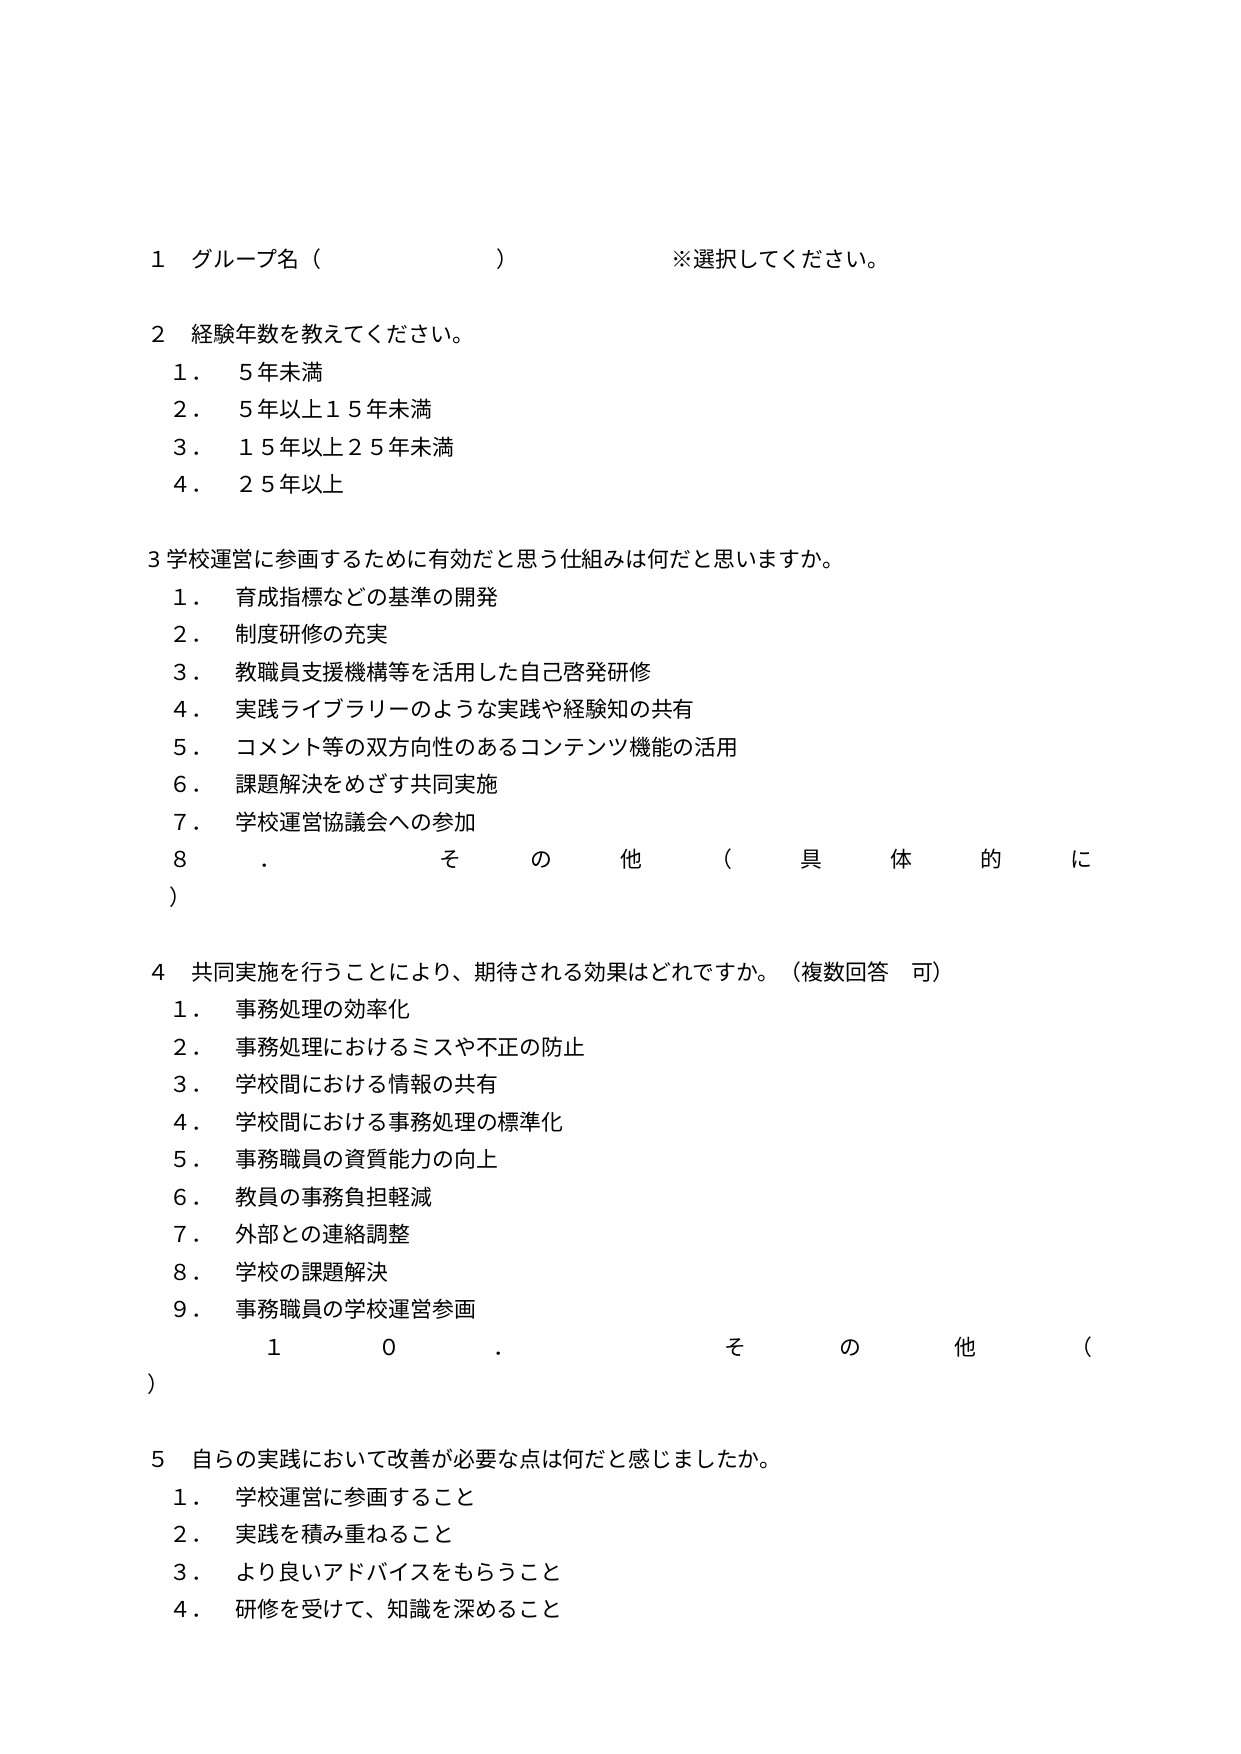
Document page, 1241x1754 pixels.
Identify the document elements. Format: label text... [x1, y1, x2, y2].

text 3 学校運営に参画するために有効だと思う仕組みは何だと思いますか。 [148, 539, 1092, 577]
text １． 育成指標などの基準の開発 [169, 577, 1092, 614]
text ４． 学校間における事務処理の標準化 [169, 1102, 1092, 1139]
text ７． 学校運営協議会への参加 [169, 802, 1092, 839]
text ６． 教員の事務負担軽減 [169, 1177, 1092, 1214]
text ９． 事務職員の学校運営参画 [169, 1289, 1092, 1327]
text １０． その他（ ） [148, 1327, 1092, 1402]
text ６． 課題解決をめざす共同実施 [169, 764, 1092, 802]
text １． 事務処理の効率化 [169, 989, 1092, 1027]
text ３． 教職員支援機構等を活用した自己啓発研修 [169, 652, 1092, 689]
text ４． 研修を受けて、知識を深めること [169, 1589, 1092, 1627]
text ２． 制度研修の充実 [169, 614, 1092, 652]
text ８． その他（具体的に ） [169, 839, 1092, 914]
text ４． 実践ライブラリーのような実践や経験知の共有 [169, 689, 1092, 727]
text ５ 自らの実践において改善が必要な点は何だと感じましたか。 [148, 1439, 1092, 1477]
text ２ 経験年数を教えてください。 [148, 314, 1092, 352]
text ２． ５年以上１５年未満 [148, 389, 1092, 427]
text １ グループ名（ ） ※選択してください。 [148, 239, 1092, 277]
text ８． 学校の課題解決 [169, 1252, 1092, 1289]
text ７． 外部との連絡調整 [169, 1214, 1092, 1252]
text ２． 事務処理におけるミスや不正の防止 [169, 1027, 1092, 1064]
text ５． 事務職員の資質能力の向上 [169, 1139, 1092, 1177]
text ２． 実践を積み重ねること [169, 1514, 1092, 1552]
text ３． より良いアドバイスをもらうこと [169, 1552, 1092, 1589]
text ４ 共同実施を行うことにより、期待される効果はどれですか。（複数回答 可） [148, 952, 1092, 989]
text ４． ２５年以上 [148, 464, 1092, 502]
text １． ５年未満 [148, 352, 1092, 389]
text ３． １５年以上２５年未満 [148, 427, 1092, 464]
text １． 学校運営に参画すること [169, 1477, 1092, 1514]
text ３． 学校間における情報の共有 [169, 1064, 1092, 1102]
text ５． コメント等の双方向性のあるコンテンツ機能の活用 [169, 727, 1092, 764]
